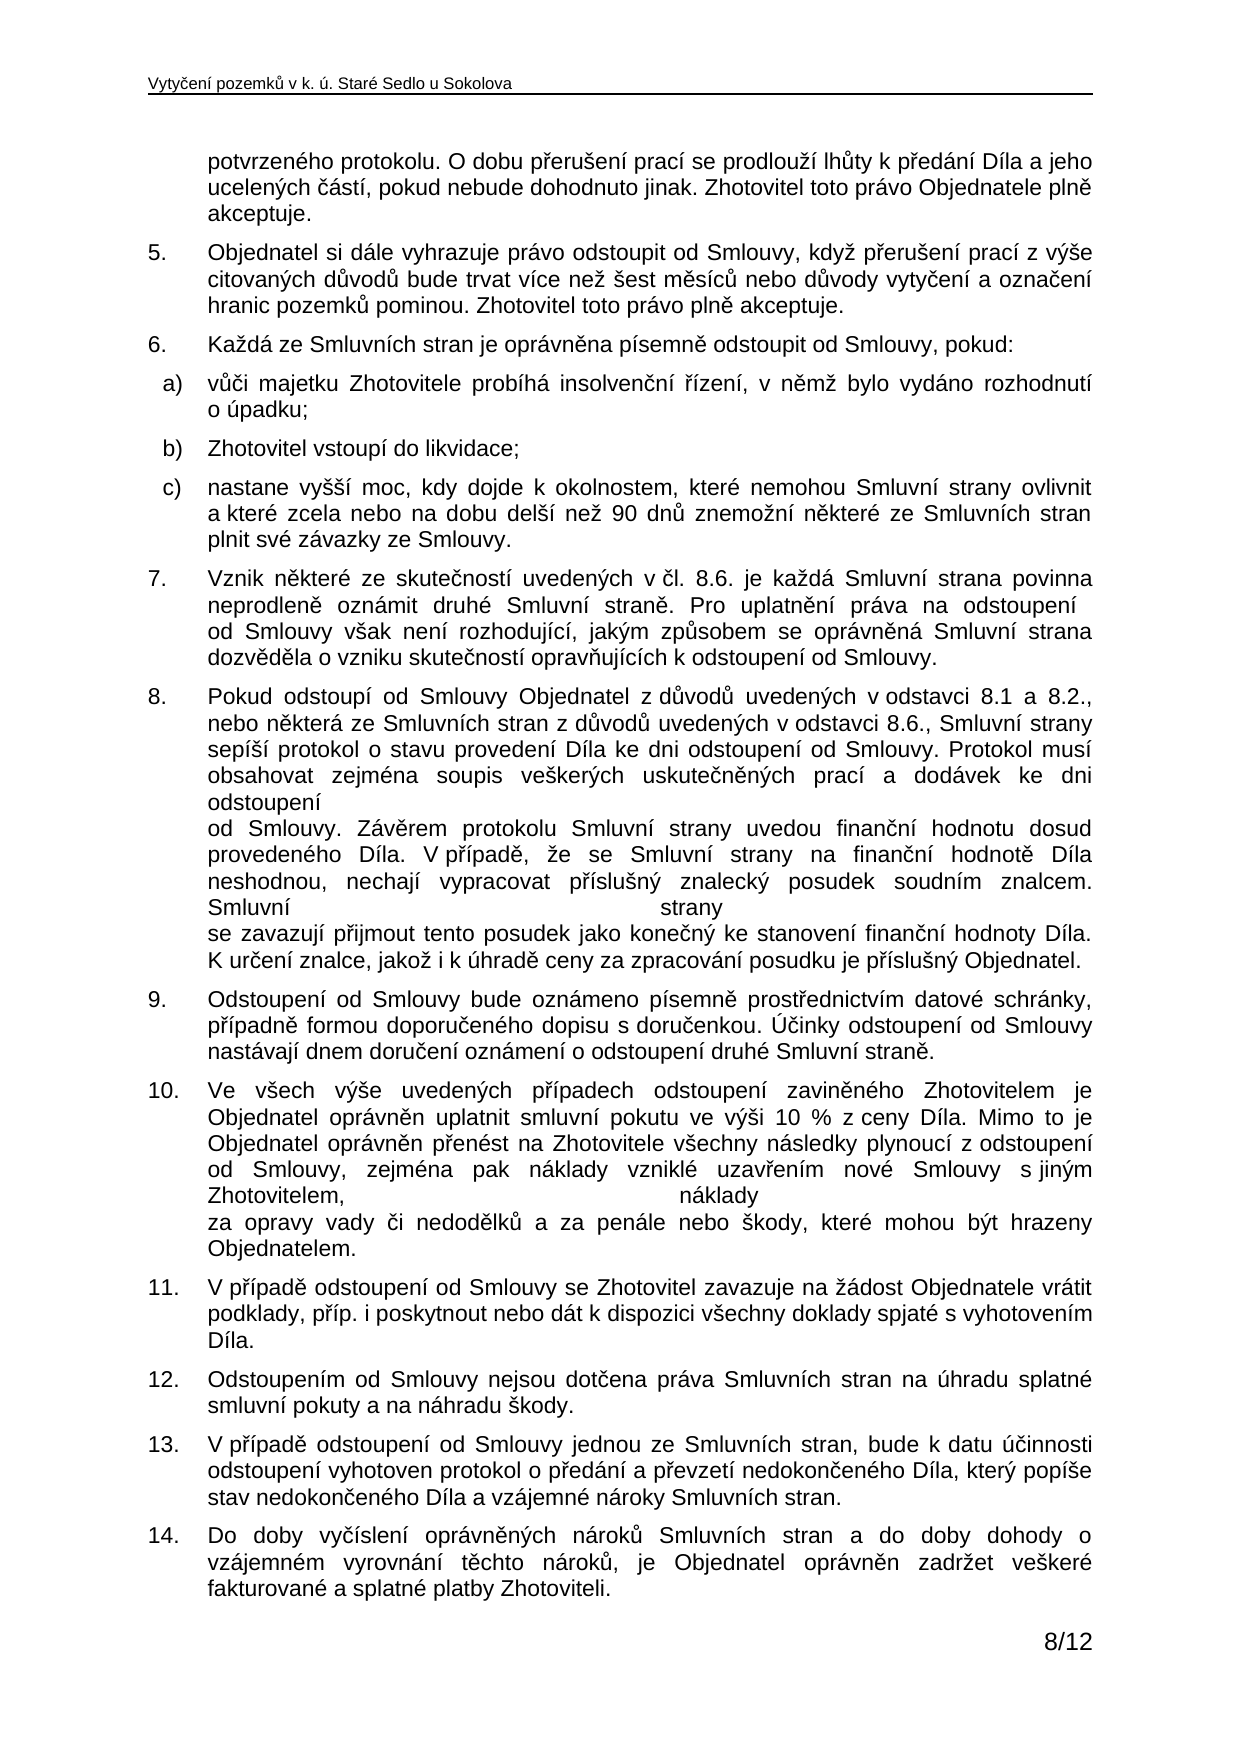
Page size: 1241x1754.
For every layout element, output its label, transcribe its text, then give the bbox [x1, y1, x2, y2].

list Vznik některé ze skutečností uvedených v čl. 8.6. je každá Smluvní strana povinna neprodleně oznámit druhé Smluvní straně. Pro uplatnění práva na odstoupení od Smlouvy však není rozhodující, jakým způsobem se oprávněná Smluvní strana dozvěděla o vzniku skutečností opravňujících k odstoupení od Smlouvy. [148, 565, 1093, 671]
list Do doby vyčíslení oprávněných nároků Smluvních stran a do doby dohody o vzájemném vyrovnání těchto nároků, je Objednatel oprávněn zadržet veškeré fakturované a splatné platby Zhotoviteli. [148, 1522, 1093, 1601]
list Zhotovitel vstoupí do likvidace; [162, 435, 1093, 461]
list Pokud odstoupí od Smlouvy Objednatel z důvodů uvedených v odstavci 8.1 a 8.2., nebo některá ze Smluvních stran z důvodů uvedených v odstavci 8.6., Smluvní strany sepíší protokol o stavu provedení Díla ke dni odstoupení od Smlouvy. Protokol musí obsahovat zejména soupis veškerých uskutečněných prací a dodávek ke dni odstoupení od Smlouvy. Závěrem protokolu Smluvní strany uvedou finanční hodnotu dosud provedeného Díla. V případě, že se Smluvní strany na finanční hodnotě Díla neshodnou, nechají vypracovat příslušný znalecký posudek soudním znalcem. Smluvní strany se zavazují přijmout tento posudek jako konečný ke stanovení finanční hodnoty Díla. K určení znalce, jakož i k úhradě ceny za zpracování posudku je příslušný Objednatel. [148, 683, 1093, 973]
list V případě odstoupení od Smlouvy se Zhotovitel zavazuje na žádost Objednatele vrátit podklady, příp. i poskytnout nebo dát k dispozici všechny doklady spjaté s vyhotovením Díla. [148, 1274, 1093, 1353]
list V případě odstoupení od Smlouvy jednou ze Smluvních stran, bude k datu účinnosti odstoupení vyhotoven protokol o předání a převzetí nedokončeného Díla, který popíše stav nedokončeného Díla a vzájemné nároky Smluvních stran. [148, 1431, 1093, 1510]
list Odstoupením od Smlouvy nejsou dotčena práva Smluvních stran na úhradu splatné smluvní pokuty a na náhradu škody. [148, 1366, 1093, 1418]
list Ve všech výše uvedených případech odstoupení zaviněného Zhotovitelem je Objednatel oprávněn uplatnit smluvní pokutu ve výši 10 % z ceny Díla. Mimo to je Objednatel oprávněn přenést na Zhotovitele všechny následky plynoucí z odstoupení od Smlouvy, zejména pak náklady vzniklé uzavřením nové Smlouvy s jiným Zhotovitelem, náklady za opravy vady či nedodělků a za penále nebo škody, které mohou být hrazeny Objednatelem. [148, 1077, 1093, 1262]
list nastane vyšší moc, kdy dojde k okolnostem, které nemohou Smluvní strany ovlivnit a které zcela nebo na dobu delší než 90 dnů znemožní některé ze Smluvních stran plnit své závazky ze Smlouvy. [162, 474, 1093, 553]
list Objednatel si dále vyhrazuje právo odstoupit od Smlouvy, když přerušení prací z výše citovaných důvodů bude trvat více než šest měsíců nebo důvody vytyčení a označení hranic pozemků pominou. Zhotovitel toto právo plně akceptuje. [148, 239, 1093, 318]
list Každá ze Smluvních stran je oprávněna písemně odstoupit od Smlouvy, pokud: [148, 331, 1093, 357]
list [148, 148, 1093, 227]
list Odstoupení od Smlouvy bude oznámeno písemně prostřednictvím datové schránky, případně formou doporučeného dopisu s doručenkou. Účinky odstoupení od Smlouvy nastávají dnem doručení oznámení o odstoupení druhé Smluvní straně. [148, 986, 1093, 1064]
list vůči majetku Zhotovitele probíhá insolvenční řízení, v němž bylo vydáno rozhodnutí o úpadku; [162, 369, 1093, 422]
